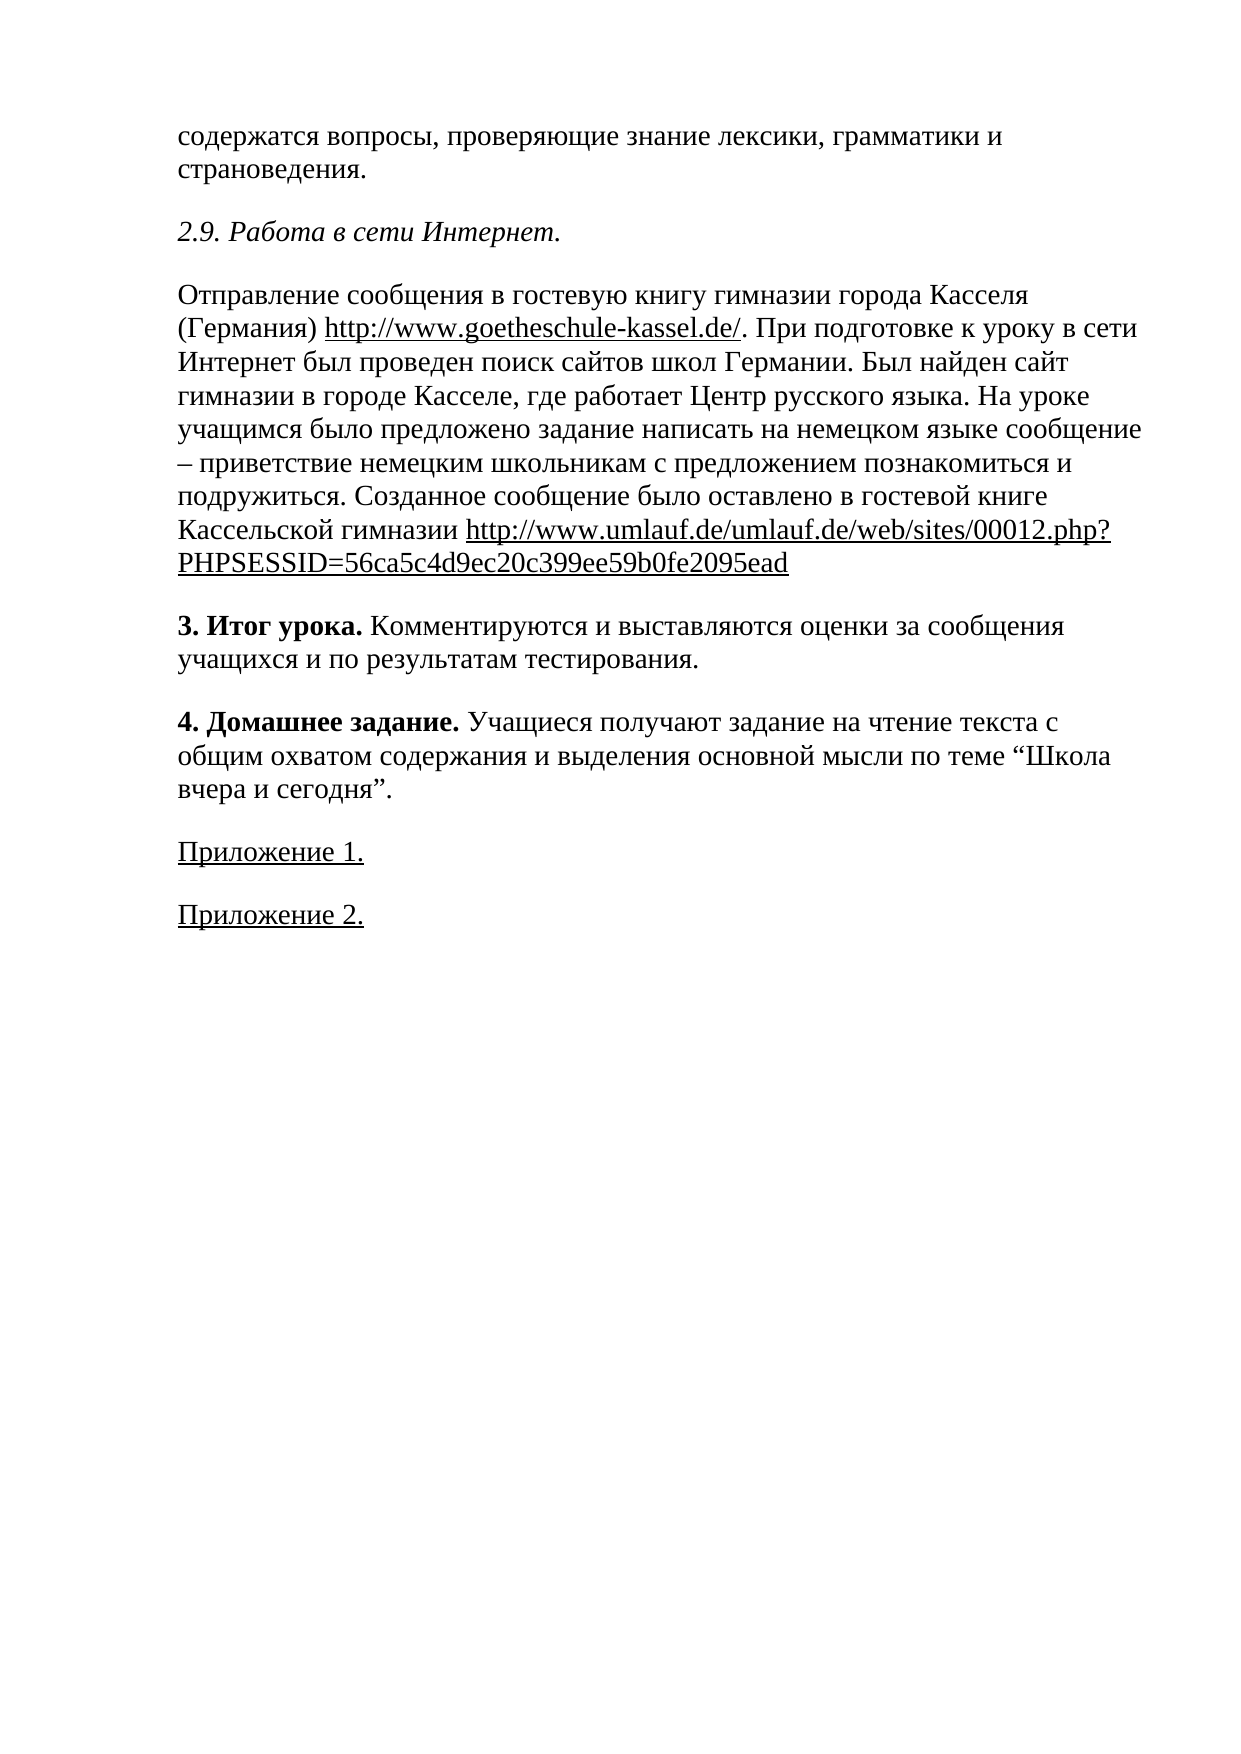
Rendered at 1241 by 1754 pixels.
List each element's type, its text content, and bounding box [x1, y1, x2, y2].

text Приложение 2. [177, 897, 1152, 930]
text 3. Итог урока. Комментируются и выставляются оценки за сообщения учащихся и по результатам тестирования. [177, 608, 1152, 675]
text Отправление сообщения в гостевую книгу гимназии города Касселя (Германия) http://www.goetheschule-kassel.de/. При подготовке к уроку в сети Интернет был проведен поиск сайтов школ Германии. Был найден сайт гимназии в городе Касселе, где работает Центр русского языка. На уроке учащимся было предложено задание написать на немецком языке сообщение – приветствие немецким школьникам с предложением познакомиться и подружиться. Созданное сообщение было оставлено в гостевой книге Кассельской гимназии http://www.umlauf.de/umlauf.de/web/sites/00012.php?PHPSESSID=56ca5c4d9ec20c399ee59b0fe2095ead [177, 277, 1152, 579]
text 4. Домашнее задание. Учащиеся получают задание на чтение текста с общим охватом содержания и выделения основной мысли по теме “Школа вчера и сегодня”. [177, 704, 1152, 805]
text Приложение 1. [177, 834, 1152, 868]
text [177, 118, 1152, 185]
text 2.9. Работа в сети Интернет. [177, 214, 1152, 248]
